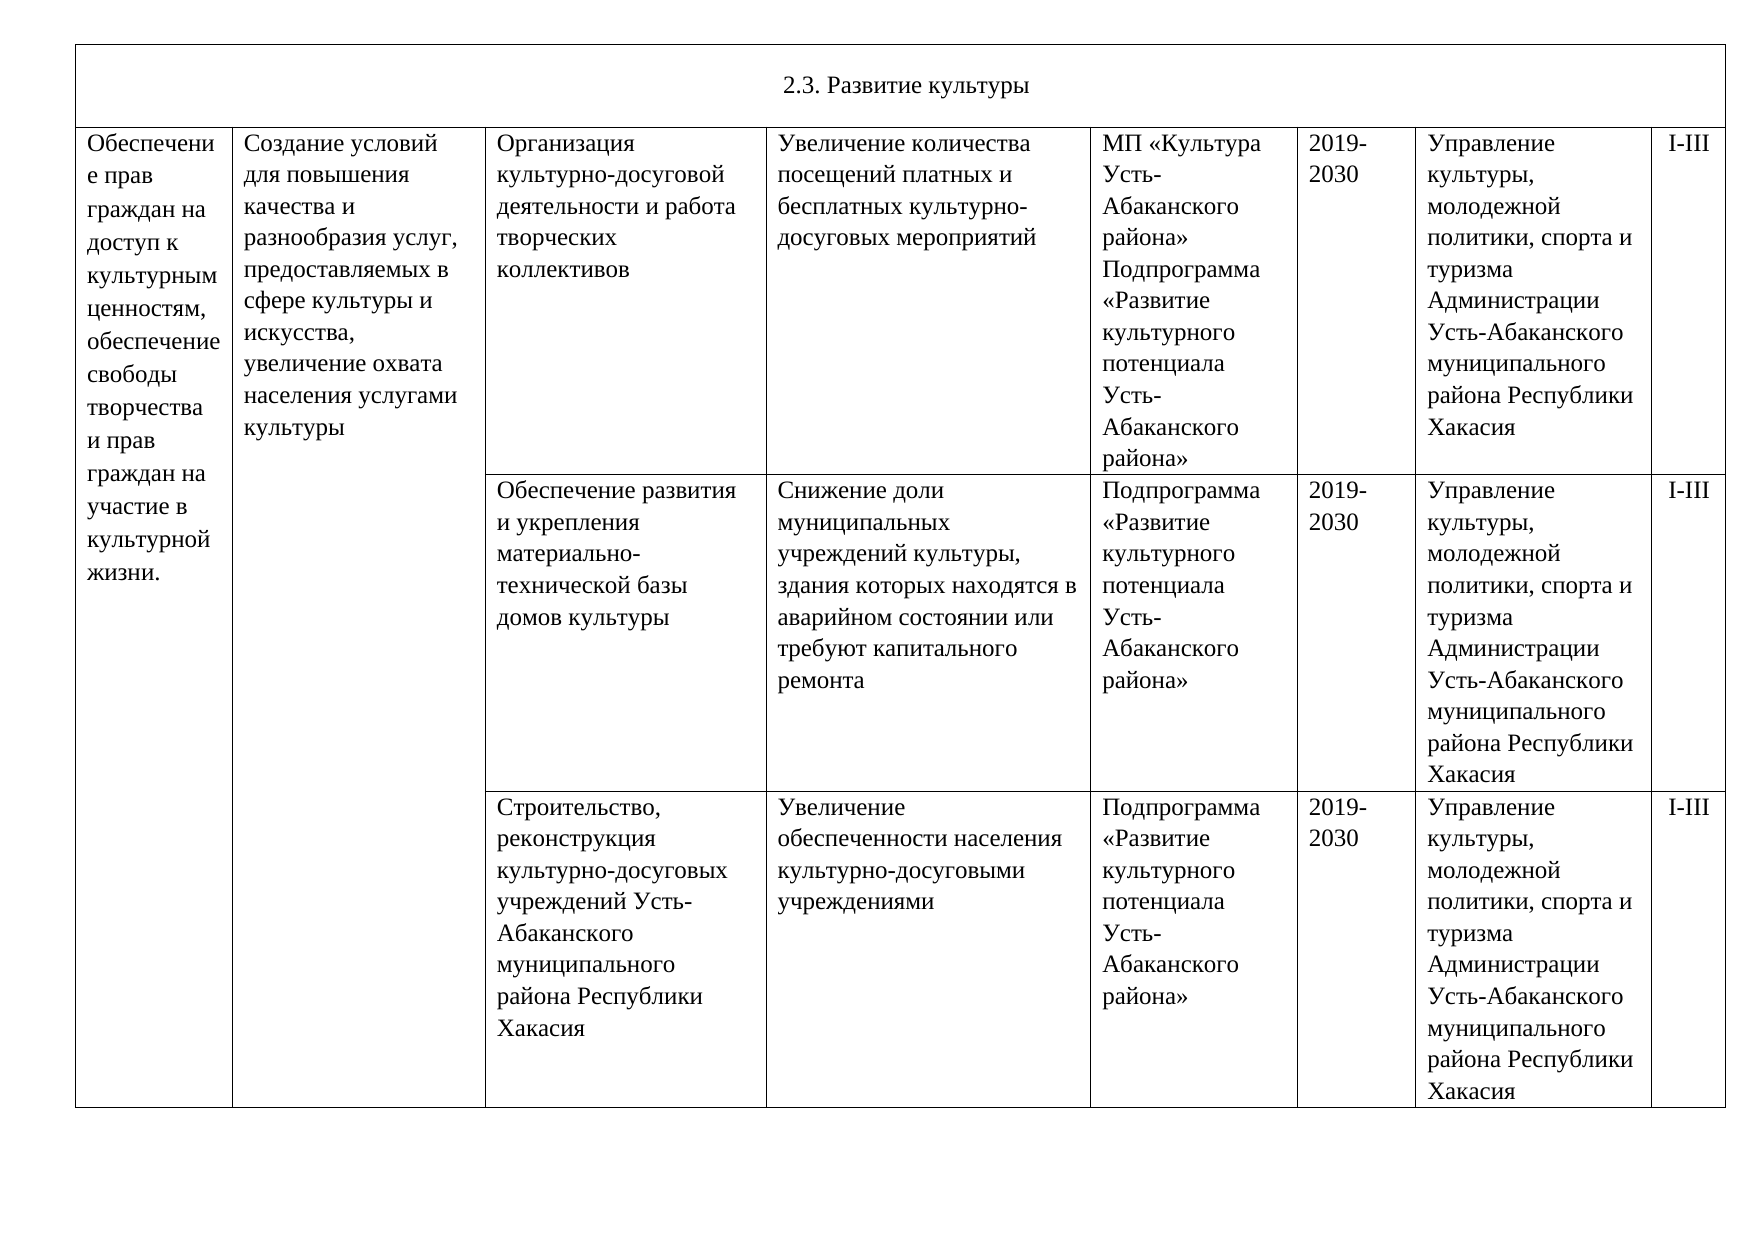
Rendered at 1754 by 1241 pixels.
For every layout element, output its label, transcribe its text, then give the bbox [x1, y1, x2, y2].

table_cell Увеличение обеспеченности населения культурно-досуговыми учреждениями [767, 792, 1090, 1107]
table_cell МП «Культура Усть-Абаканского района» Подпрограмма «Развитие культурного потенциала Усть-Абаканского района» [1091, 128, 1297, 474]
table_cell Обеспечение прав граждан на доступ к культурным ценностям, обеспечение свободы творчества и прав граждан на участие в культурной жизни. [76, 128, 232, 1107]
table_cell Управление культуры, молодежной политики, спорта и туризма Администрации Усть-Абаканского муниципального района Республики Хакасия [1416, 128, 1651, 474]
table_cell Подпрограмма «Развитие культурного потенциала Усть-Абаканского района» [1091, 792, 1297, 1107]
table_cell I-III [1652, 475, 1725, 791]
table_cell 2019-2030 [1298, 792, 1415, 1107]
table_cell Снижение доли муниципальных учреждений культуры, здания которых находятся в аварийном состоянии или требуют капитального ремонта [767, 475, 1090, 791]
table_cell Подпрограмма «Развитие культурного потенциала Усть-Абаканского района» [1091, 475, 1297, 791]
table_cell Строительство, реконструкция культурно-досуговых учреждений Усть-Абаканского муниципального района Республики Хакасия [486, 792, 766, 1107]
table_cell I-III [1652, 792, 1725, 1107]
table_cell Управление культуры, молодежной политики, спорта и туризма Администрации Усть-Абаканского муниципального района Республики Хакасия [1416, 475, 1651, 791]
table_cell I-III [1652, 128, 1725, 474]
table_cell 2019-2030 [1298, 475, 1415, 791]
table_cell Организация культурно-досуговой деятельности и работа творческих коллективов [486, 128, 766, 474]
table_cell 2019-2030 [1298, 128, 1415, 474]
table_cell Увеличение количества посещений платных и бесплатных культурно-досуговых мероприятий [767, 128, 1090, 474]
table_cell Обеспечение развития и укрепления материально-технической базы домов культуры [486, 475, 766, 791]
table_cell 2.3. Развитие культуры [76, 45, 1725, 127]
table_cell Создание условий для повышения качества и разнообразия услуг, предоставляемых в сфере культуры и искусства, увеличение охвата населения услугами культуры [233, 128, 485, 1107]
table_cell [1416, 792, 1651, 1107]
